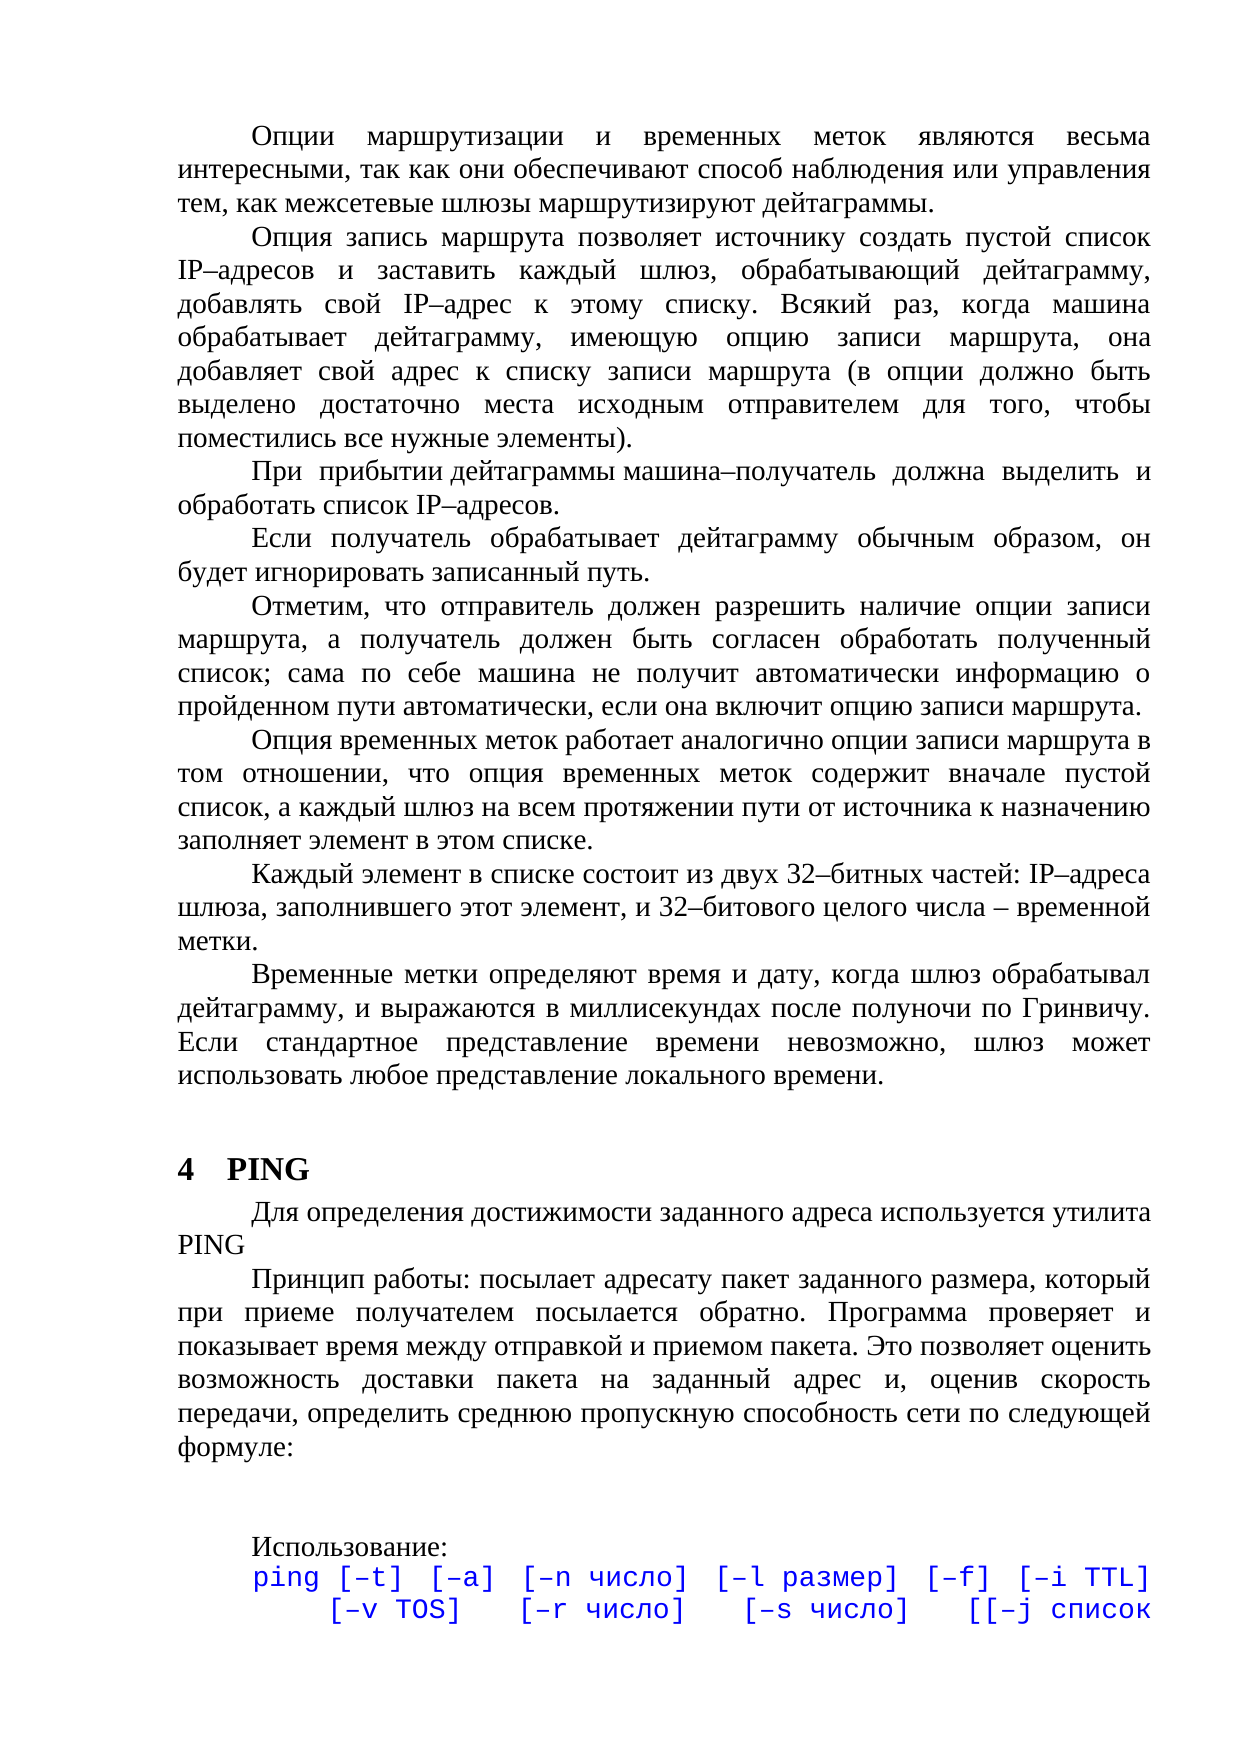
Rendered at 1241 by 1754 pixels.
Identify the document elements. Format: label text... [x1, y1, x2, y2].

text Опция временных меток работает аналогично опции записи маршрута в том отношении, что опция временных меток содержит вначале пустой список, а каждый шлюз на всем протяжении пути от источника к назначению заполняет элемент в этом списке. [177, 722, 1152, 856]
text Опция запись маршрута позволяет источнику создать пустой список IP–адресов и заставить каждый шлюз, обрабатывающий дейтаграмму, добавлять свой IP–адрес к этому списку. Всякий раз, когда машина обрабатывает дейтаграмму, имеющую опцию записи маршрута, она добавляет свой адрес к списку записи маршрута (в опции должно быть выделено достаточно места исходным отправителем для того, чтобы поместились все нужные элементы). [177, 219, 1152, 453]
text Если получатель обрабатывает дейтаграмму обычным образом, он будет игнорировать записанный путь. [177, 521, 1152, 588]
text Временные метки определяют время и дату, когда шлюз обрабатывал дейтаграмму, и выражаются в миллисекундах после полуночи по Гринвичу. Если стандартное представление времени невозможно, шлюз может использовать любое представление локального времени. [177, 957, 1152, 1091]
text Использование: [177, 1529, 1152, 1563]
text Каждый элемент в списке состоит из двух 32–битных частей: IP–адреса шлюза, заполнившего этот элемент, и 32–битового целого числа – временной метки. [177, 856, 1152, 957]
text Опции маршрутизации и временных меток являются весьма интересными, так как они обеспечивают способ наблюдения или управления тем, как межсетевые шлюзы маршрутизируют дейтаграммы. [177, 118, 1152, 219]
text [252, 1563, 1152, 1627]
text 4 PING [177, 1149, 1152, 1188]
text Принцип работы: посылает адресату пакет заданного размера, который при приеме получателем посылается обратно. Программа проверяет и показывает время между отправкой и приемом пакета. Это позволяет оценить возможность доставки пакета на заданный адрес и, оценив скорость передачи, определить среднюю пропускную способность сети по следующей формуле: [177, 1261, 1152, 1462]
text Для определения достижимости заданного адреса используется утилита PING [177, 1194, 1152, 1261]
text При прибытии дейтаграммы машина–получатель должна выделить и обработать список IP–адресов. [177, 453, 1152, 521]
text Отметим, что отправитель должен разрешить наличие опции записи маршрута, а получатель должен быть согласен обработать полученный список; сама по себе машина не получит автоматически информацию о пройденном пути автоматически, если она включит опцию записи маршрута. [177, 588, 1152, 722]
